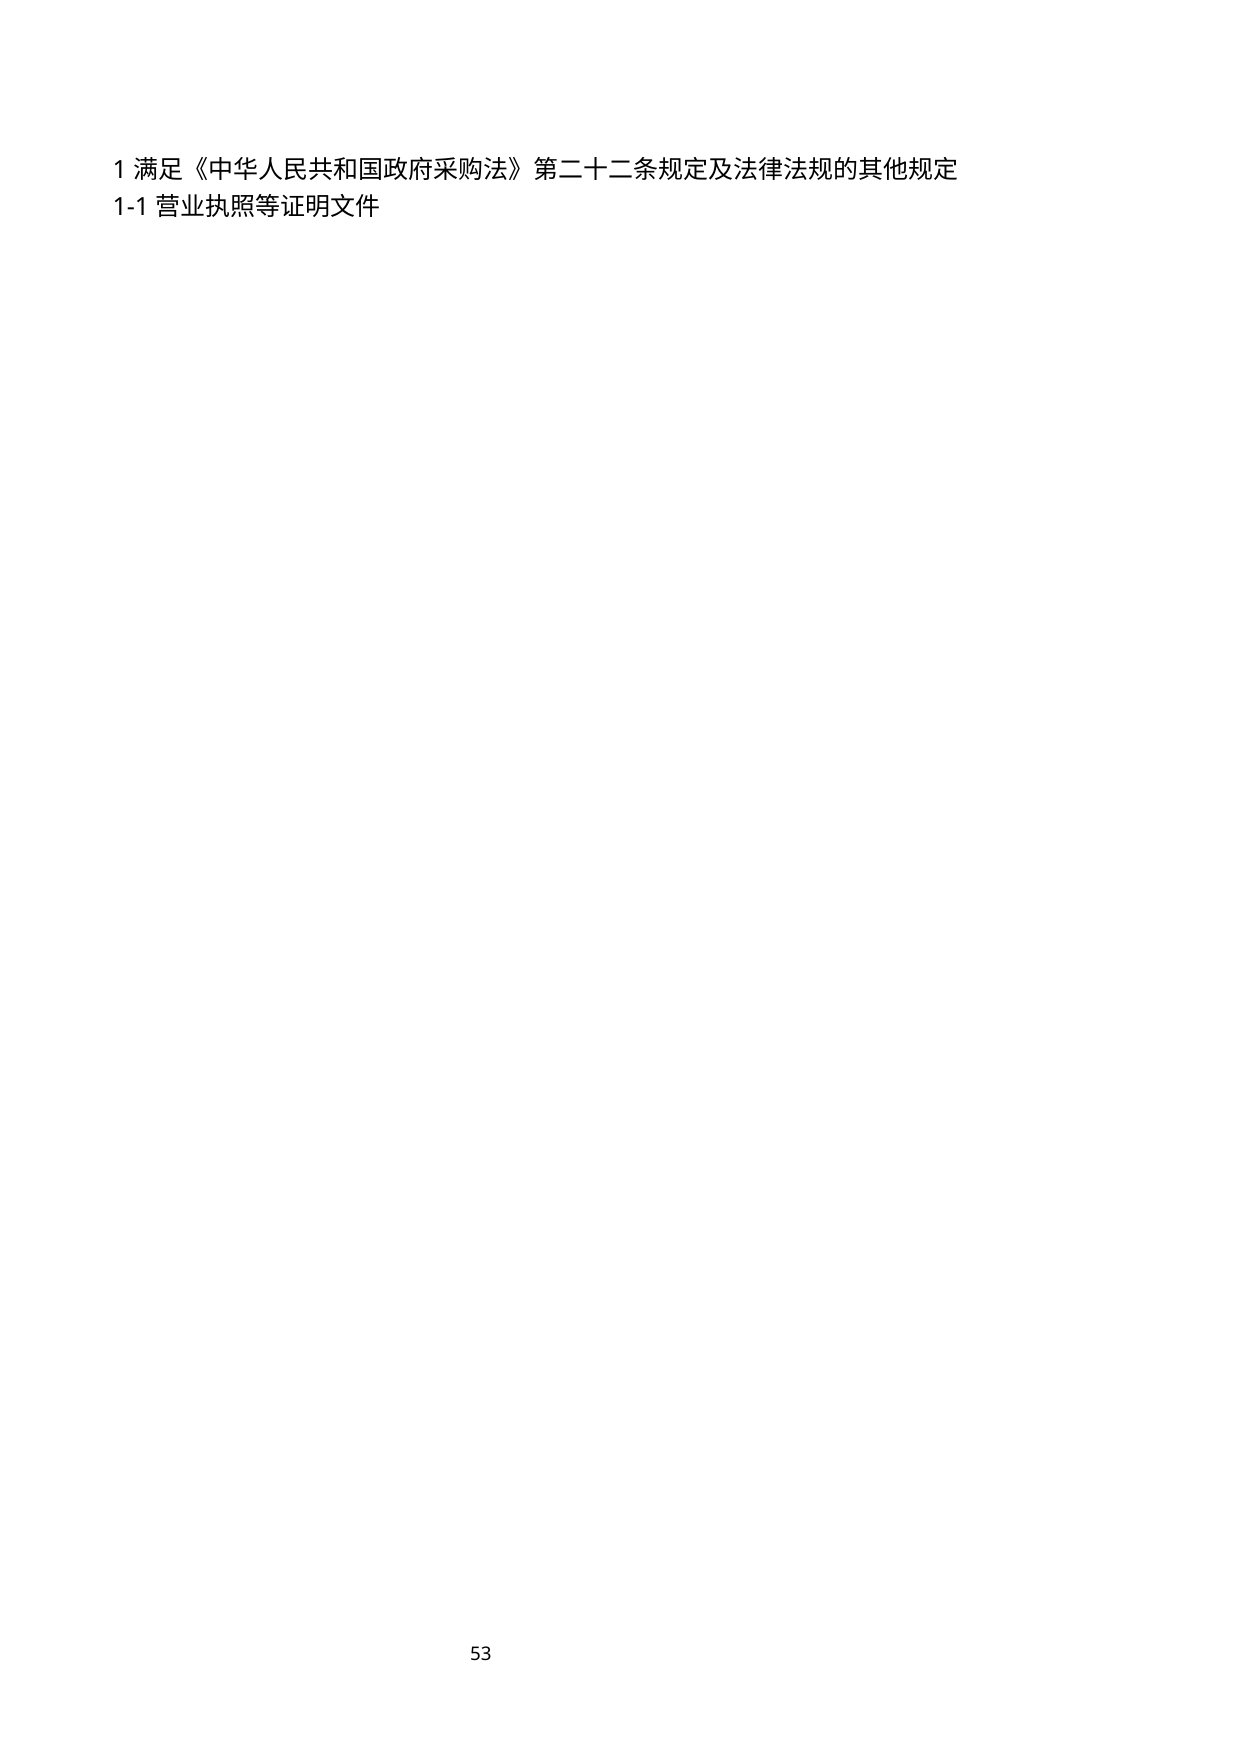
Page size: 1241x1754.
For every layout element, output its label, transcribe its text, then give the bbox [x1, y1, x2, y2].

text 1-1 营业执照等证明文件 [112, 186, 1128, 222]
text 1 满足《中华人民共和国政府采购法》第二十二条规定及法律法规的其他规定 [112, 150, 1128, 186]
